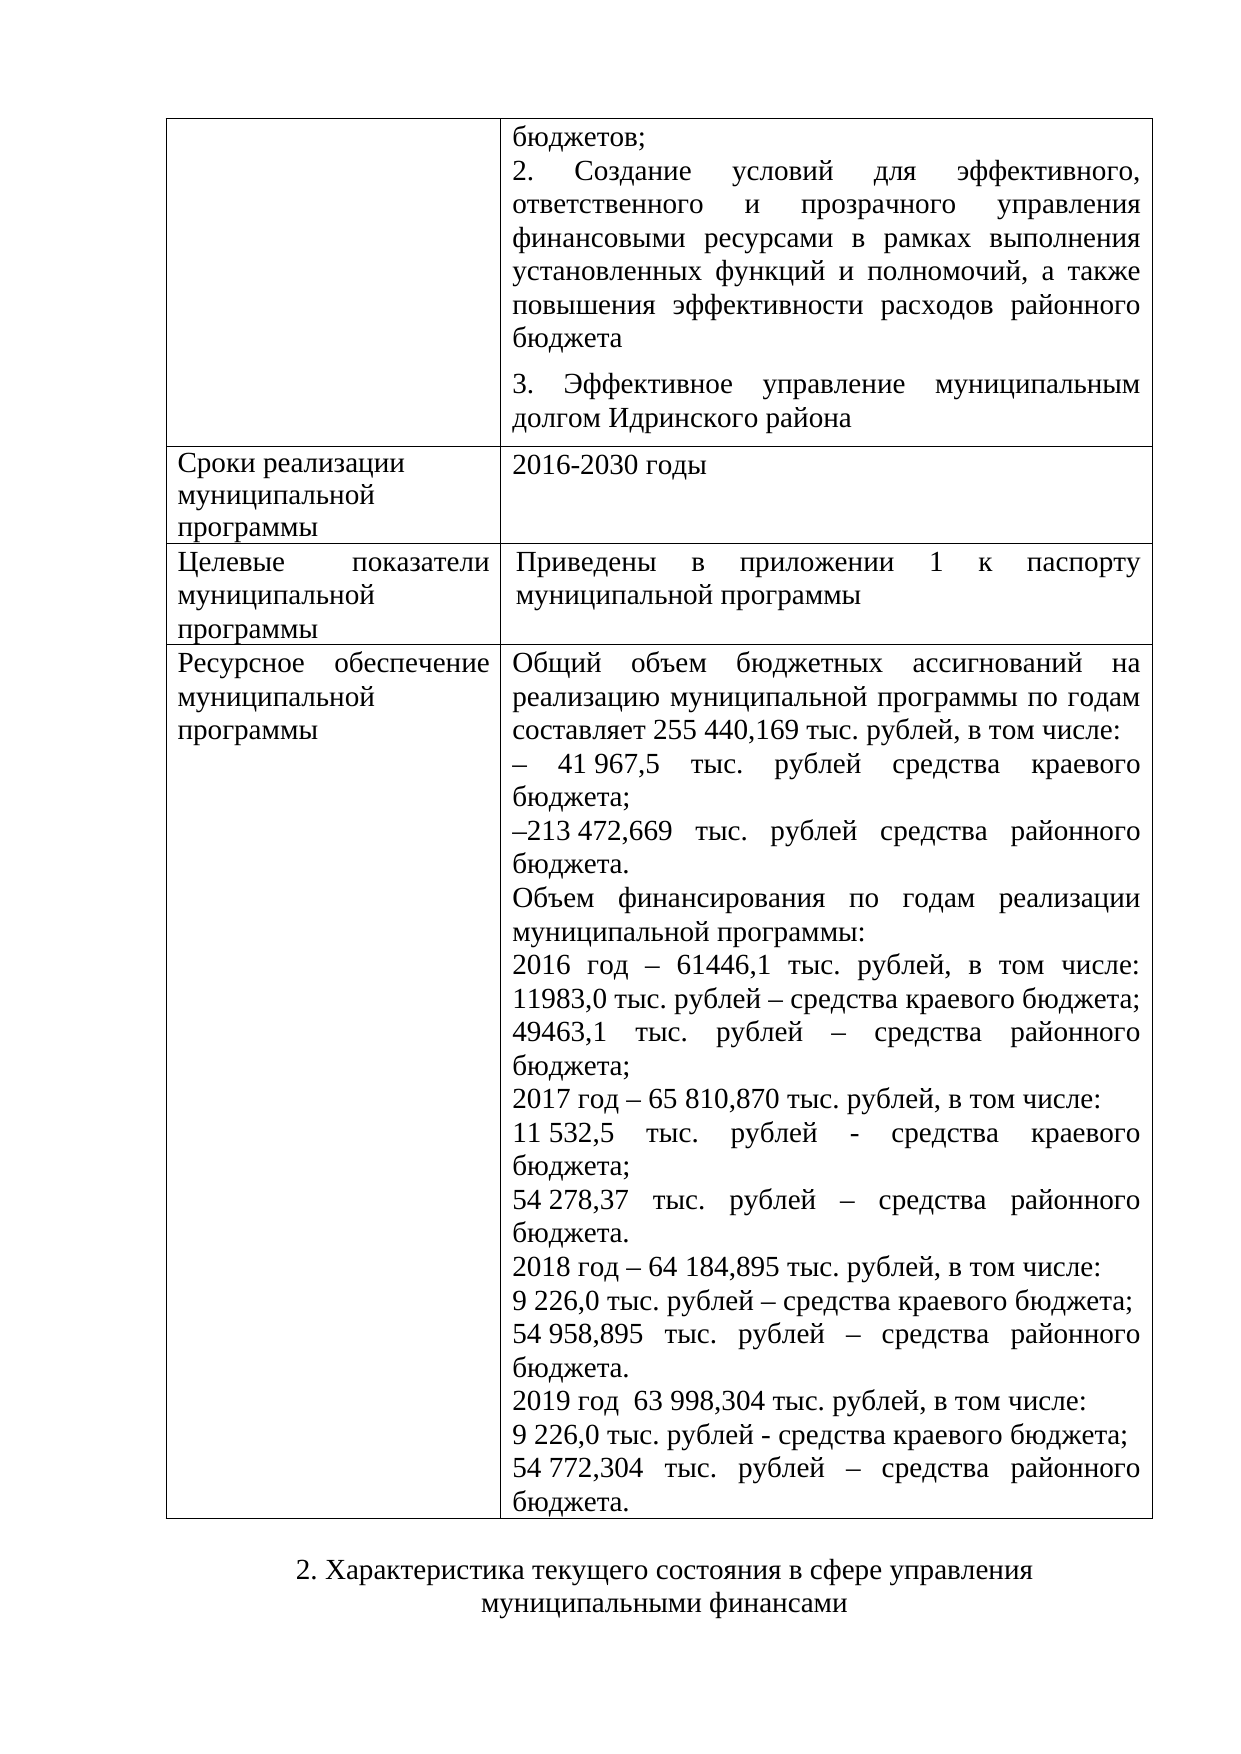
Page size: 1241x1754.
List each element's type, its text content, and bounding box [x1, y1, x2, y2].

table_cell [501, 119, 1152, 446]
table_cell 2016-2030 годы [501, 447, 1152, 543]
text муниципальными финансами [177, 1586, 1152, 1619]
table_cell Ресурсное обеспечение муниципальной программы [167, 645, 500, 1517]
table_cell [167, 119, 500, 446]
table_cell Сроки реализации муниципальной программы [167, 447, 500, 543]
table_cell Целевые показатели муниципальной программы [167, 544, 500, 644]
table_cell Приведены в приложении 1 к паспорту муниципальной программы [501, 544, 1152, 644]
text 2. Характеристика текущего состояния в сфере управления [177, 1552, 1152, 1586]
table_cell Общий объем бюджетных ассигнований на реализацию муниципальной программы по годам составляет 255 440,169 тыс. рублей, в том числе: – 41 967,5 тыс. рублей средства краевого бюджета; –213 472,669 тыс. рублей средства районного бюджета. Объем финансирования по годам реализации муниципальной программы: 2016 год – 61446,1 тыс. рублей, в том числе: 11983,0 тыс. рублей – средства краевого бюджета; 49463,1 тыс. рублей – средства районного бюджета; 2017 год – 65 810,870 тыс. рублей, в том числе: 11 532,5 тыс. рублей - средства краевого бюджета; 54 278,37 тыс. рублей – средства районного бюджета. 2018 год – 64 184,895 тыс. рублей, в том числе: 9 226,0 тыс. рублей – средства краевого бюджета; 54 958,895 тыс. рублей – средства районного бюджета. 2019 год 63 998,304 тыс. рублей, в том числе: 9 226,0 тыс. рублей - средства краевого бюджета; 54 772,304 тыс. рублей – средства районного бюджета. [501, 645, 1152, 1517]
